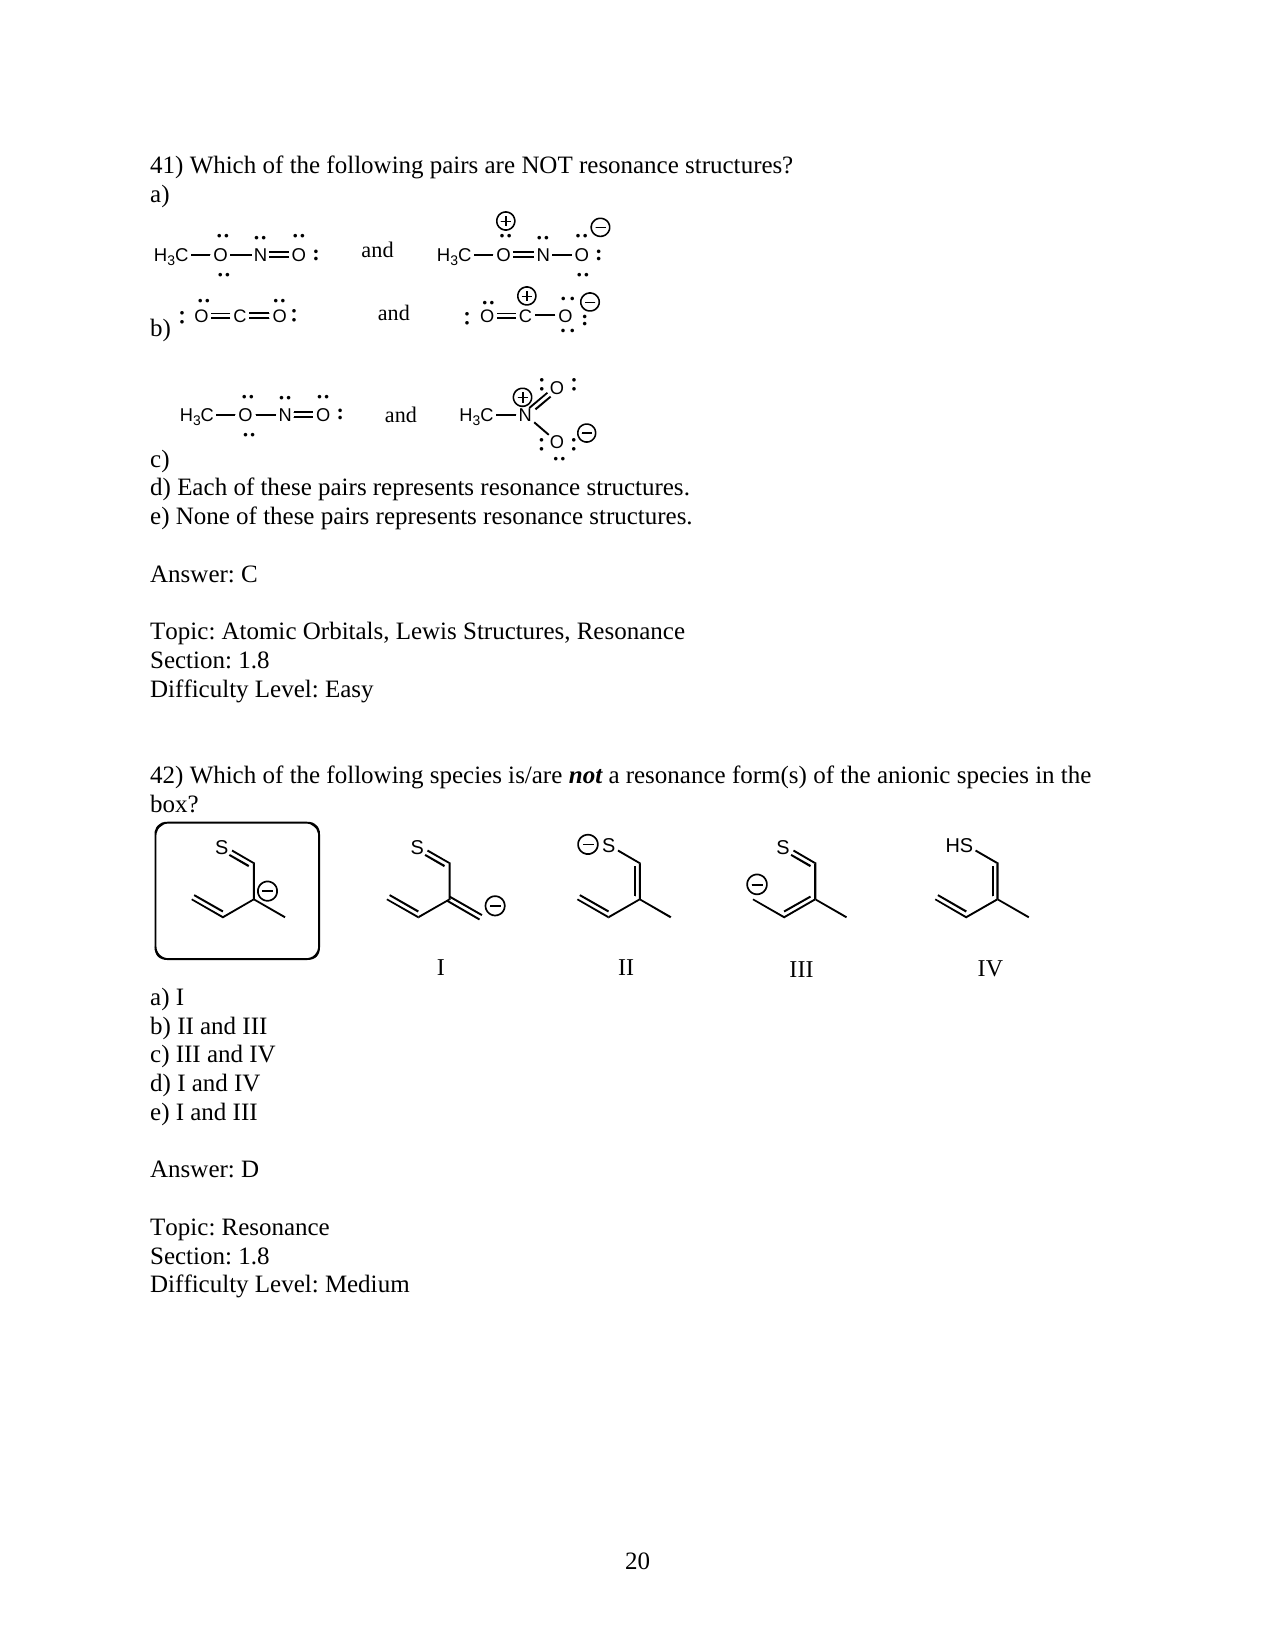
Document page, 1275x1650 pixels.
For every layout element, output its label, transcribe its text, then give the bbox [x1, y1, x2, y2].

text d) Each of these pairs represents resonance structures. [150, 472, 1125, 501]
text Topic: Atomic Orbitals, Lewis Structures, Resonance [150, 616, 1125, 645]
text 42) Which of the following species is/are not a resonance form(s) of the anionic species in the box? [150, 760, 1125, 817]
text c) [150, 373, 1125, 472]
text Answer: D [150, 1154, 1125, 1183]
text 41) Which of the following pairs are NOT resonance structures? [150, 150, 1125, 179]
text b) [150, 282, 1125, 342]
text b) II and III [150, 1011, 1125, 1039]
text Difficulty Level: Easy [150, 674, 1125, 702]
text Topic: Resonance [150, 1212, 1125, 1241]
text Section: 1.8 [150, 645, 1125, 674]
text Answer: C [150, 559, 1125, 587]
text e) I and III [150, 1097, 1125, 1126]
text d) I and IV [150, 1068, 1125, 1097]
text a) [150, 179, 1125, 207]
text Difficulty Level: Medium [150, 1269, 1125, 1298]
text c) III and IV [150, 1039, 1125, 1068]
text e) None of these pairs represents resonance structures. [150, 501, 1125, 530]
text a) I [150, 982, 1125, 1011]
text Section: 1.8 [150, 1241, 1125, 1269]
